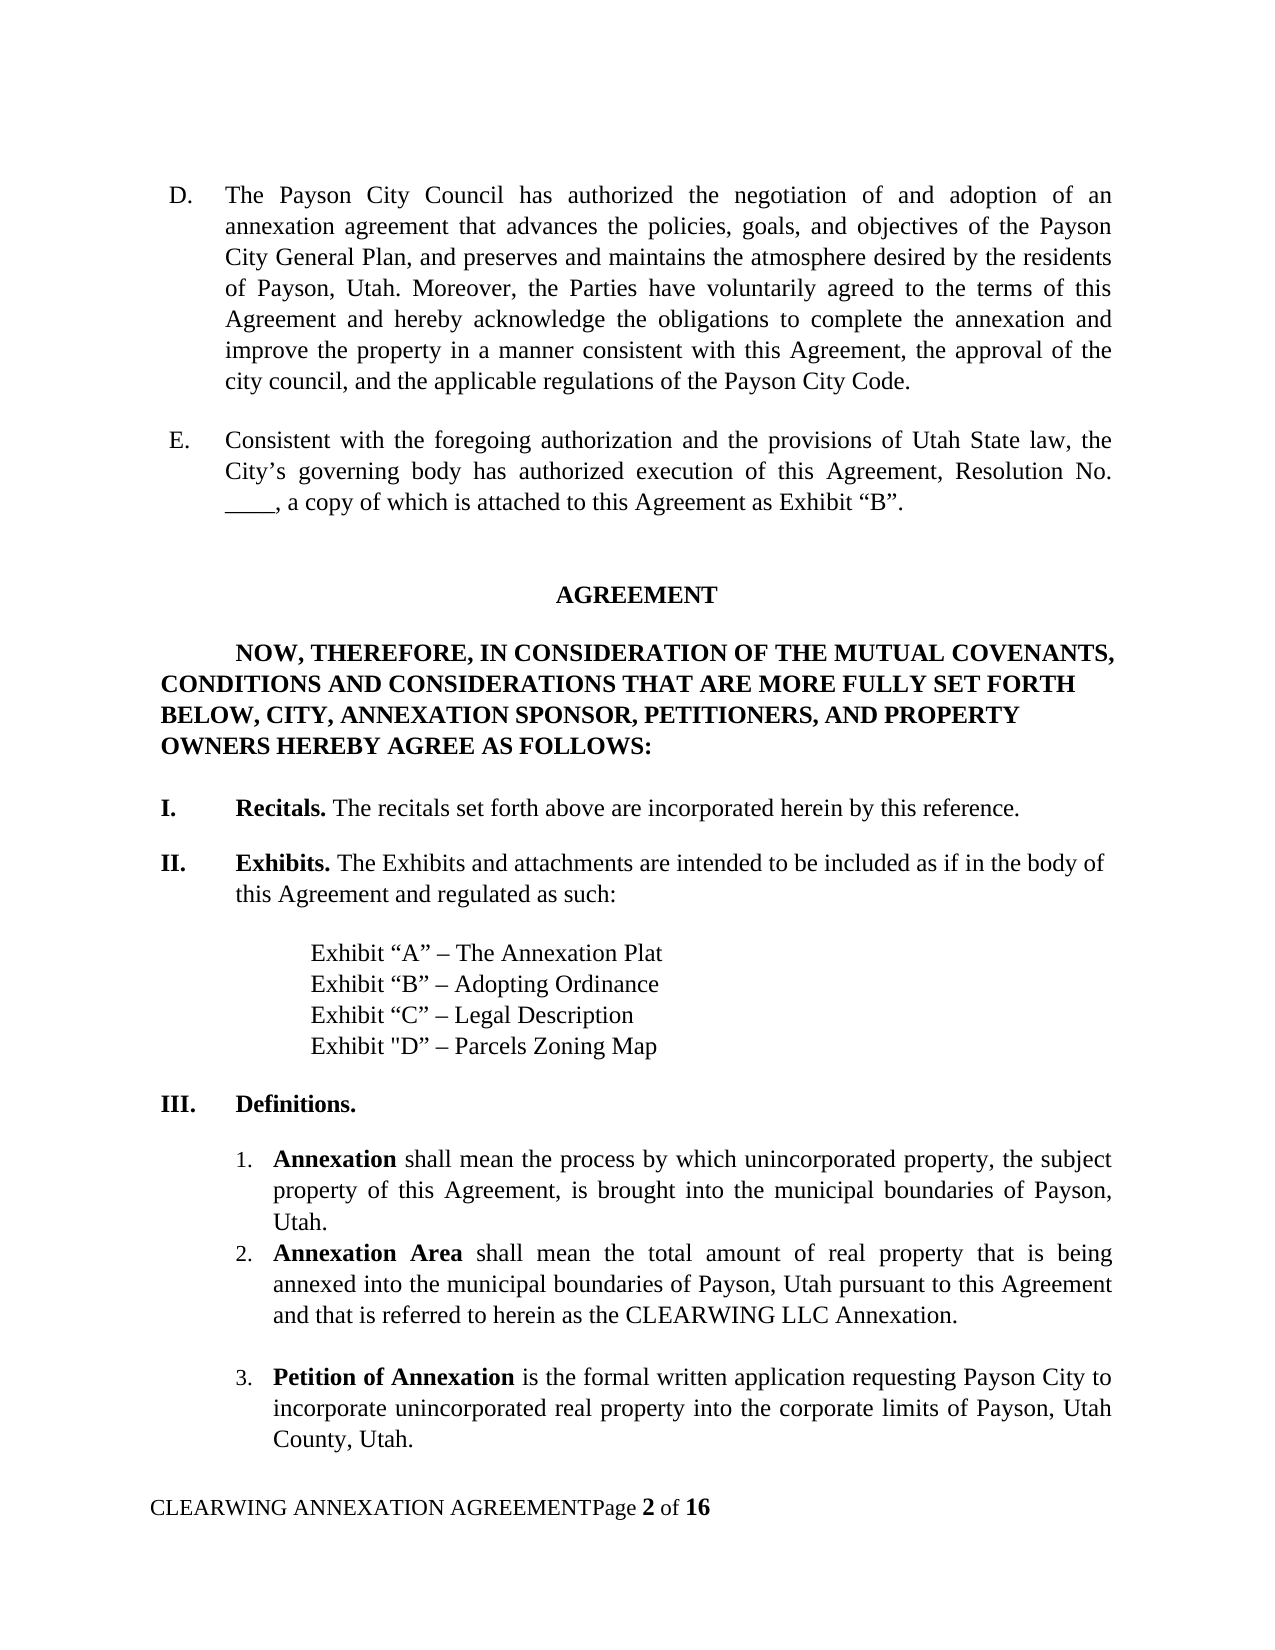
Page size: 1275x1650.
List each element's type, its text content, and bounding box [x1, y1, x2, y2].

list The Payson City Council has authorized the negotiation of and adoption of an annexation agreement that advances the policies, goals, and objectives of the Payson City General Plan, and preserves and maintains the atmosphere desired by the residents of Payson, Utah. Moreover, the Parties have voluntarily agreed to the terms of this Agreement and hereby acknowledge the obligations to complete the annexation and improve the property in a manner consistent with this Agreement, the approval of the city council, and the applicable regulations of the Payson City Code. [169, 180, 1113, 395]
list Recitals. The recitals set forth above are incorporated herein by this reference. [160, 793, 1125, 821]
text Exhibit “C” – Legal Description [310, 1000, 1144, 1028]
list Exhibits. The Exhibits and attachments are intended to be included as if in the body of this Agreement and regulated as such: [160, 848, 1113, 908]
list Petition of Annexation is the formal written application requesting Payson City to incorporate unincorporated real property into the corporate limits of Payson, Utah County, Utah. [235, 1362, 1113, 1453]
subtitle AGREEMENT [285, 580, 989, 609]
text Exhibit “B” – Adopting Ordinance [310, 969, 1144, 997]
text NOW, THEREFORE, IN CONSIDERATION OF THE MUTUAL COVENANTS, CONDITIONS AND CONSIDERATIONS THAT ARE MORE FULLY SET FORTH BELOW, CITY, ANNEXATION SPONSOR, PETITIONERS, AND PROPERTY OWNERS HEREBY AGREE AS FOLLOWS: [160, 638, 1125, 759]
list Consistent with the foregoing authorization and the provisions of Utah State law, the City’s governing body has authorized execution of this Agreement, Resolution No. , a copy of which is attached to this Agreement as Exhibit “B”. [169, 425, 1113, 516]
list Annexation Area shall mean the total amount of real property that is being annexed into the municipal boundaries of Payson, Utah pursuant to this Agreement and that is referred to herein as the CLEARWING LLC Annexation. [235, 1238, 1113, 1328]
text Exhibit “A” – The Annexation Plat [310, 938, 1144, 966]
subtitle Definitions. [160, 1089, 1125, 1118]
text Exhibit "D” – Parcels Zoning Map [310, 1031, 1144, 1059]
list Annexation shall mean the process by which unincorporated property, the subject property of this Agreement, is brought into the municipal boundaries of Payson, Utah. [235, 1144, 1113, 1235]
